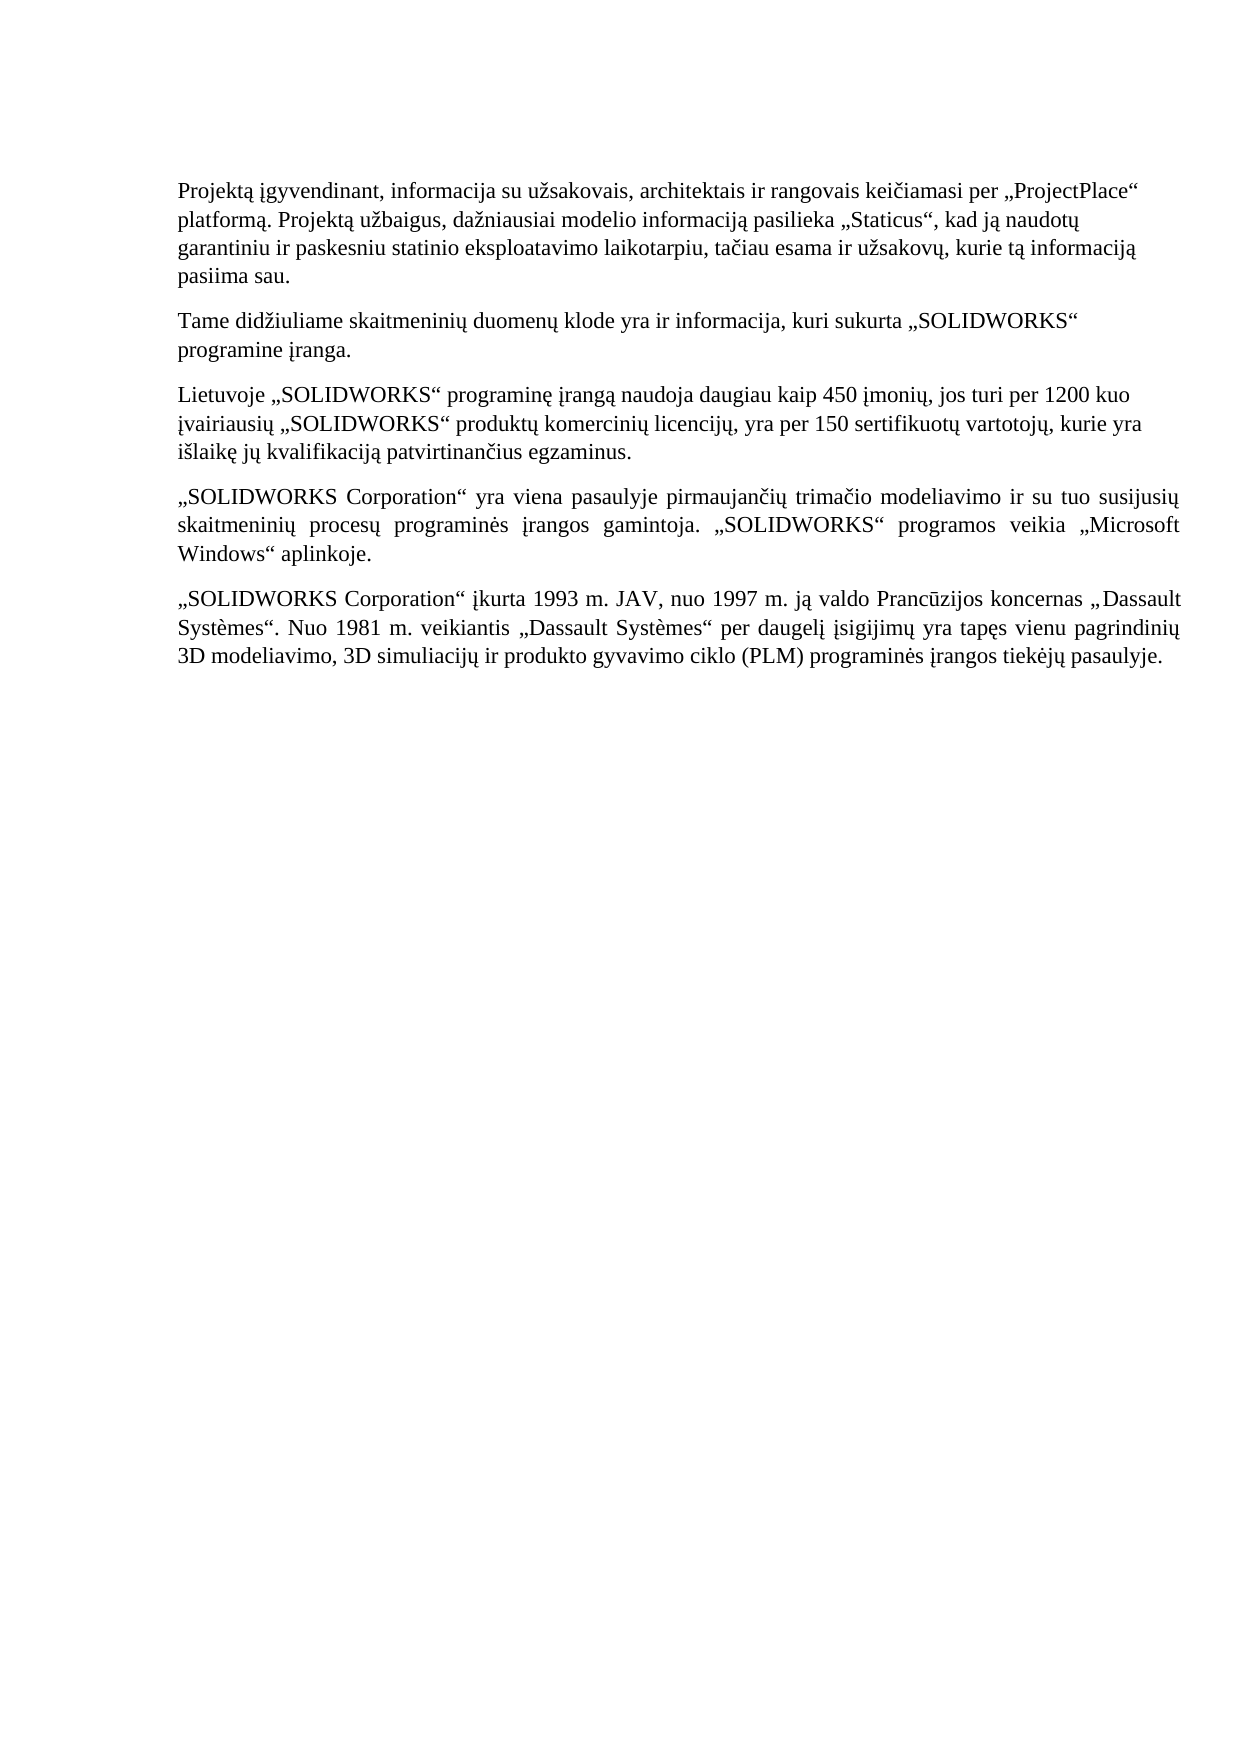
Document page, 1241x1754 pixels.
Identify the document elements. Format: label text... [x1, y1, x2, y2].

text Lietuvoje „SOLIDWORKS“ programinę įrangą naudoja daugiau kaip 450 įmonių, jos turi per 1200 kuo įvairiausių „SOLIDWORKS“ produktų komercinių licencijų, yra per 150 sertifikuotų vartotojų, kurie yra išlaikę jų kvalifikaciją patvirtinančius egzaminus. [177, 381, 1181, 464]
text „SOLIDWORKS Corporation“ įkurta 1993 m. JAV, nuo 1997 m. ją valdo Prancūzijos koncernas „Dassault Systèmes“. Nuo 1981 m. veikiantis „Dassault Systèmes“ per daugelį įsigijimų yra tapęs vienu pagrindinių 3D modeliavimo, 3D simuliacijų ir produkto gyvavimo ciklo (PLM) programinės įrangos tiekėjų pasaulyje. [177, 585, 1181, 668]
text Projektą įgyvendinant, informacija su užsakovais, architektais ir rangovais keičiamasi per „ProjectPlace“ platformą. Projektą užbaigus, dažniausiai modelio informaciją pasilieka „Staticus“, kad ją naudotų garantiniu ir paskesniu statinio eksploatavimo laikotarpiu, tačiau esama ir užsakovų, kurie tą informaciją pasiima sau. [177, 177, 1181, 289]
text Tame didžiuliame skaitmeninių duomenų klode yra ir informacija, kuri sukurta „SOLIDWORKS“ programine įranga. [177, 308, 1181, 362]
text „SOLIDWORKS Corporation“ yra viena pasaulyje pirmaujančių trimačio modeliavimo ir su tuo susijusių skaitmeninių procesų programinės įrangos gamintoja. „SOLIDWORKS“ programos veikia „Microsoft Windows“ aplinkoje. [177, 483, 1181, 566]
